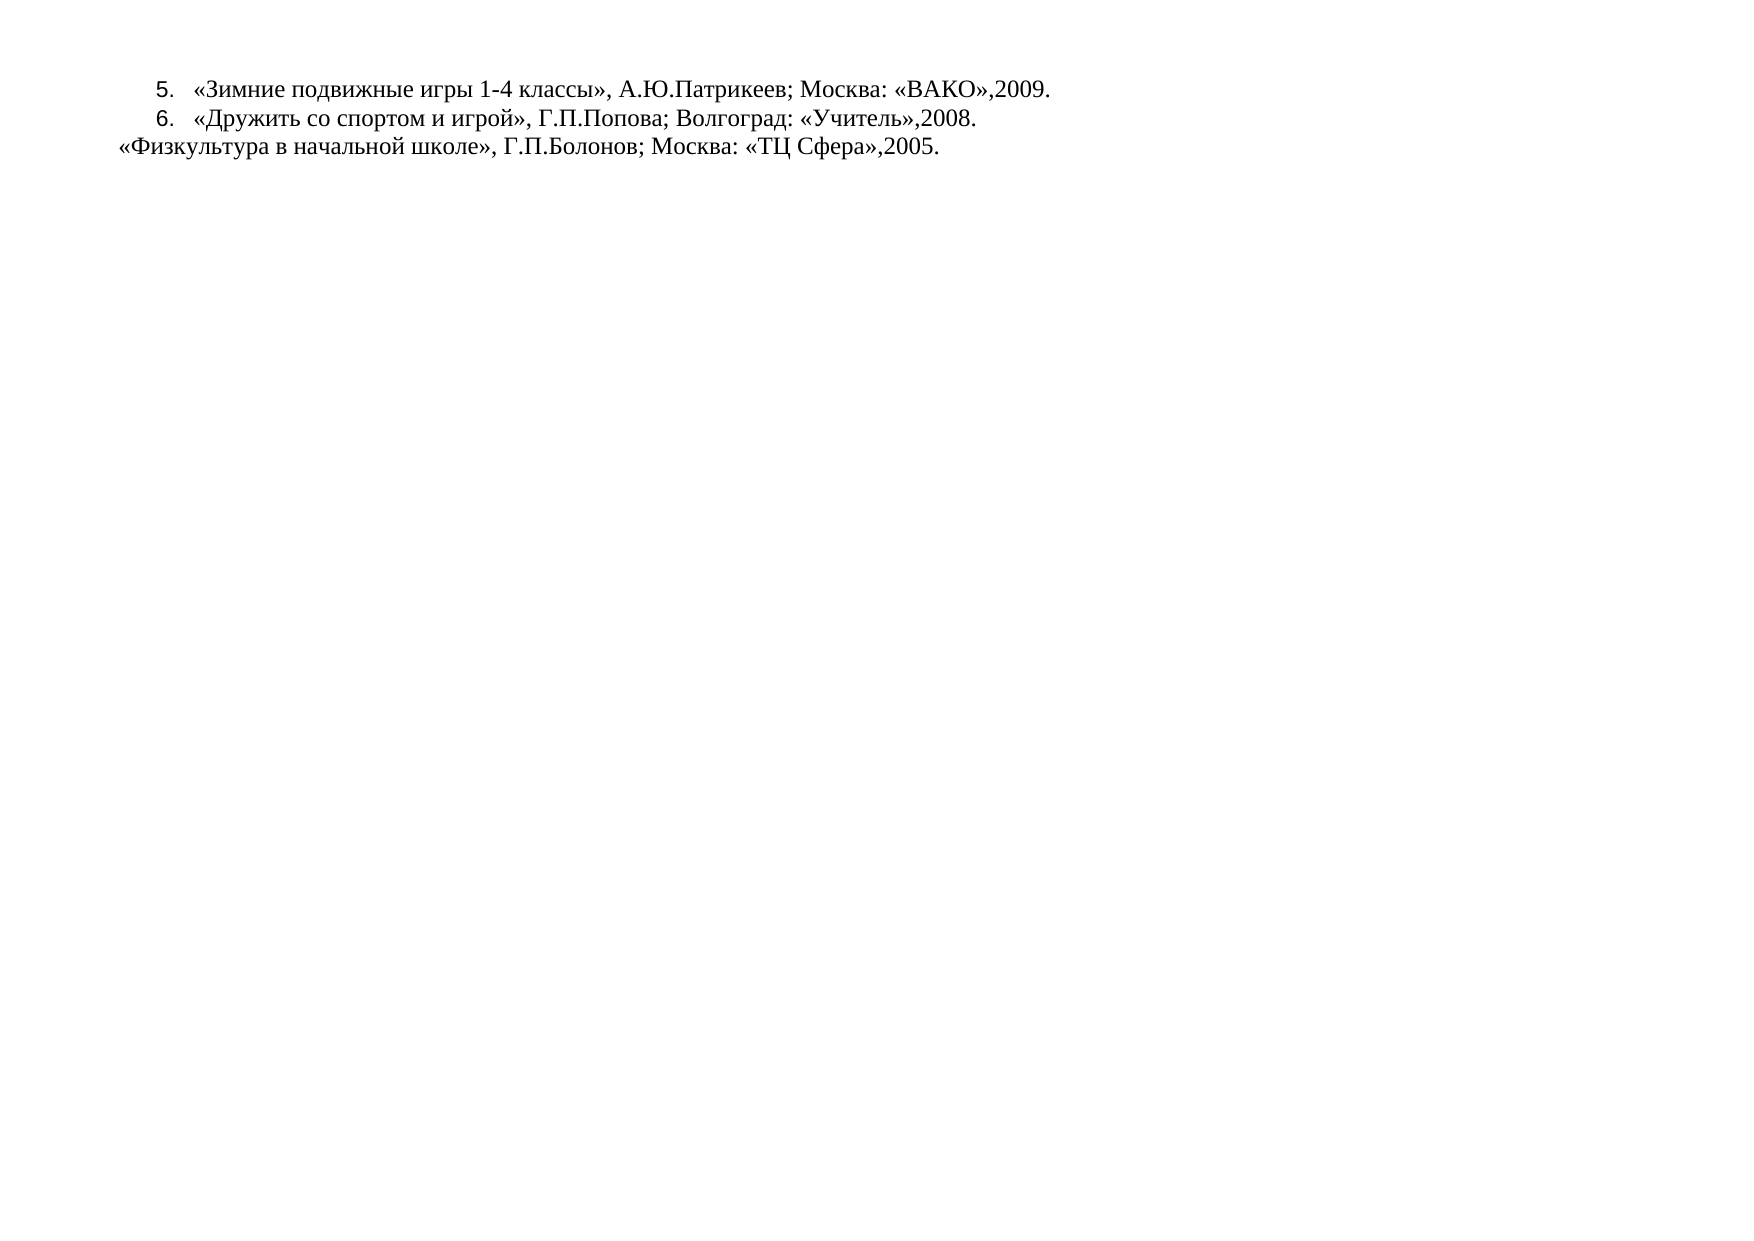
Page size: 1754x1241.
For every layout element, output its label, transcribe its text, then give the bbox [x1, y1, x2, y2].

list «Зимние подвижные игры 1-4 классы», А.Ю.Патрикеев; Москва: «ВАКО»,2009. [156, 74, 1636, 103]
text «Физкультура в начальной школе», Г.П.Болонов; Москва: «ТЦ Сфера»,2005. [118, 131, 1636, 160]
list «Дружить со спортом и игрой», Г.П.Попова; Волгоград: «Учитель»,2008. [156, 103, 1636, 131]
